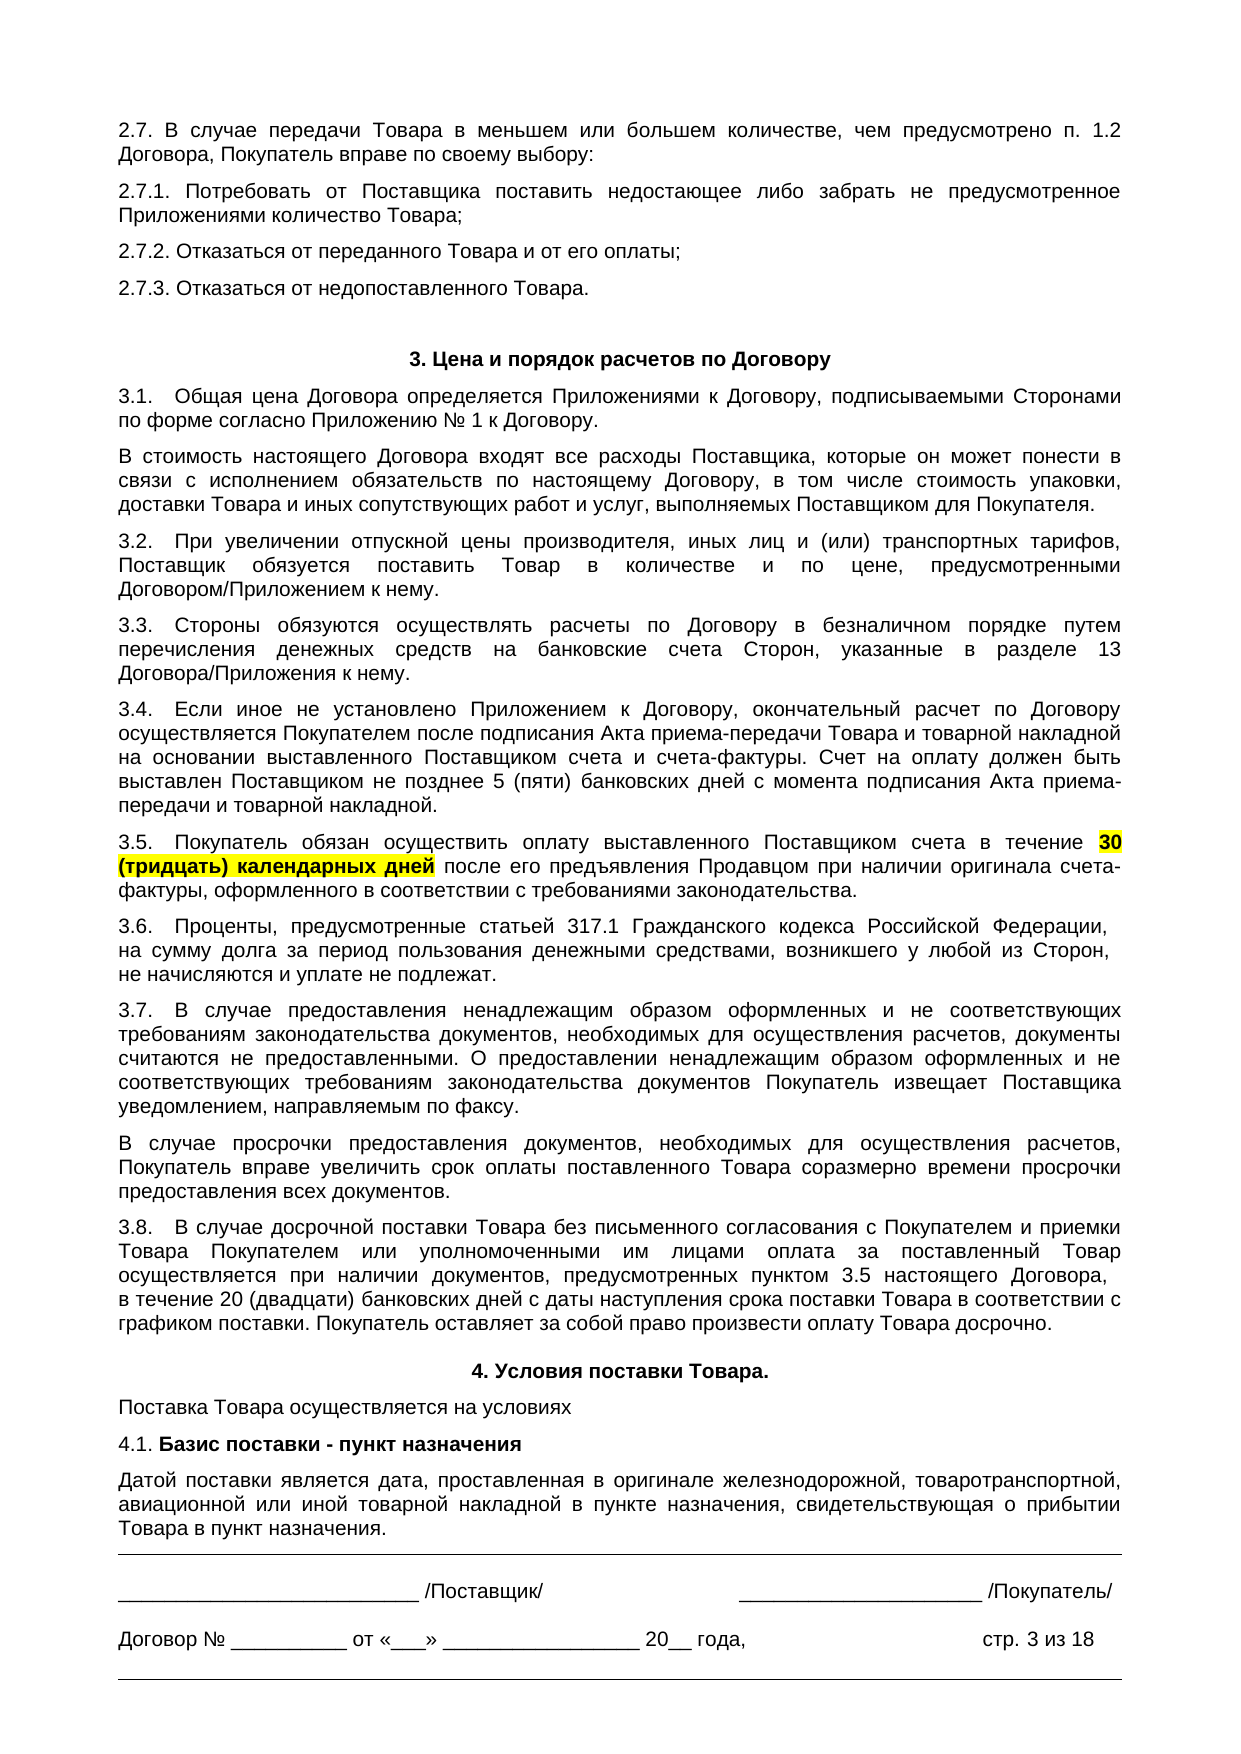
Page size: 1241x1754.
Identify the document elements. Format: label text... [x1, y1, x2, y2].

text 2.7. В случае передачи Товара в меньшем или большем количестве, чем предусмотрено п. 1.2 Договора, Покупатель вправе по своему выбору: [118, 118, 1122, 166]
text 2.7.2. Отказаться от переданного Товара и от его оплаты; [118, 239, 1122, 263]
list Общая цена Договора определяется Приложениями к Договору, подписываемыми Сторонами по форме согласно Приложению № 1 к Договору. [118, 384, 1122, 432]
text Поставка Товара осуществляется на условиях [118, 1395, 1122, 1419]
list Стороны обязуются осуществлять расчеты по Договору в безналичном порядке путем перечисления денежных средств на банковские счета Сторон, указанные в разделе 13 Договора/Приложения к нему. [118, 613, 1122, 685]
text 4. Условия поставки Товара. [118, 1359, 1122, 1383]
list Если иное не установлено Приложением к Договору, окончательный расчет по Договору осуществляется Покупателем после подписания Акта приема-передачи Товара и товарной накладной на основании выставленного Поставщиком счета и счета-фактуры. Счет на оплату должен быть выставлен Поставщиком не позднее 5 (пяти) банковских дней с момента подписания Акта приема-передачи и товарной накладной. [118, 697, 1122, 817]
text Датой поставки является дата, проставленная в оригинале железнодорожной, товаротранспортной, авиационной или иной товарной накладной в пункте назначения, свидетельствующая о прибытии Товара в пункт назначения. [118, 1468, 1122, 1540]
list В случае предоставления ненадлежащим образом оформленных и не соответствующих требованиям законодательства документов, необходимых для осуществления расчетов, документы считаются не предоставленными. О предоставлении ненадлежащим образом оформленных и не соответствующих требованиям законодательства документов Покупатель извещает Поставщика уведомлением, направляемым по факсу. [118, 998, 1122, 1118]
text В стоимость настоящего Договора входят все расходы Поставщика, которые он может понести в связи с исполнением обязательств по настоящему Договору, в том числе стоимость упаковки, доставки Товара и иных сопутствующих работ и услуг, выполняемых Поставщиком для Покупателя. [118, 444, 1122, 516]
text 3. Цена и порядок расчетов по Договору [118, 347, 1122, 371]
text В случае просрочки предоставления документов, необходимых для осуществления расчетов, Покупатель вправе увеличить срок оплаты поставленного Товара соразмерно времени просрочки предоставления всех документов. [118, 1131, 1122, 1202]
list Проценты, предусмотренные статьей 317.1 Гражданского кодекса Российской Федерации, на сумму долга за период пользования денежными средствами, возникшего у любой из Сторон, не начисляются и уплате не подлежат. [118, 914, 1122, 986]
list Покупатель обязан осуществить оплату выставленного Поставщиком счета в течение 30 (тридцать) календарных дней после его предъявления Продавцом при наличии оригинала счета-фактуры, оформленного в соответствии с требованиями законодательства. [118, 829, 1122, 901]
list При увеличении отпускной цены производителя, иных лиц и (или) транспортных тарифов, Поставщик обязуется поставить Товар в количестве и по цене, предусмотренными Договором/Приложением к нему. [118, 528, 1122, 600]
text 4.1. Базис поставки - пункт назначения [118, 1432, 1122, 1456]
text 2.7.3. Отказаться от недопоставленного Товара. [118, 275, 1122, 299]
list В случае досрочной поставки Товара без письменного согласования с Покупателем и приемки Товара Покупателем или уполномоченными им лицами оплата за поставленный Товар осуществляется при наличии документов, предусмотренных пунктом 3.5 настоящего Договора, в течение 20 (двадцати) банковских дней с даты наступления срока поставки Товара в соответствии с графиком поставки. Покупатель оставляет за собой право произвести оплату Товара досрочно. [118, 1215, 1122, 1335]
text 2.7.1. Потребовать от Поставщика поставить недостающее либо забрать не предусмотренное Приложениями количество Товара; [118, 178, 1122, 226]
